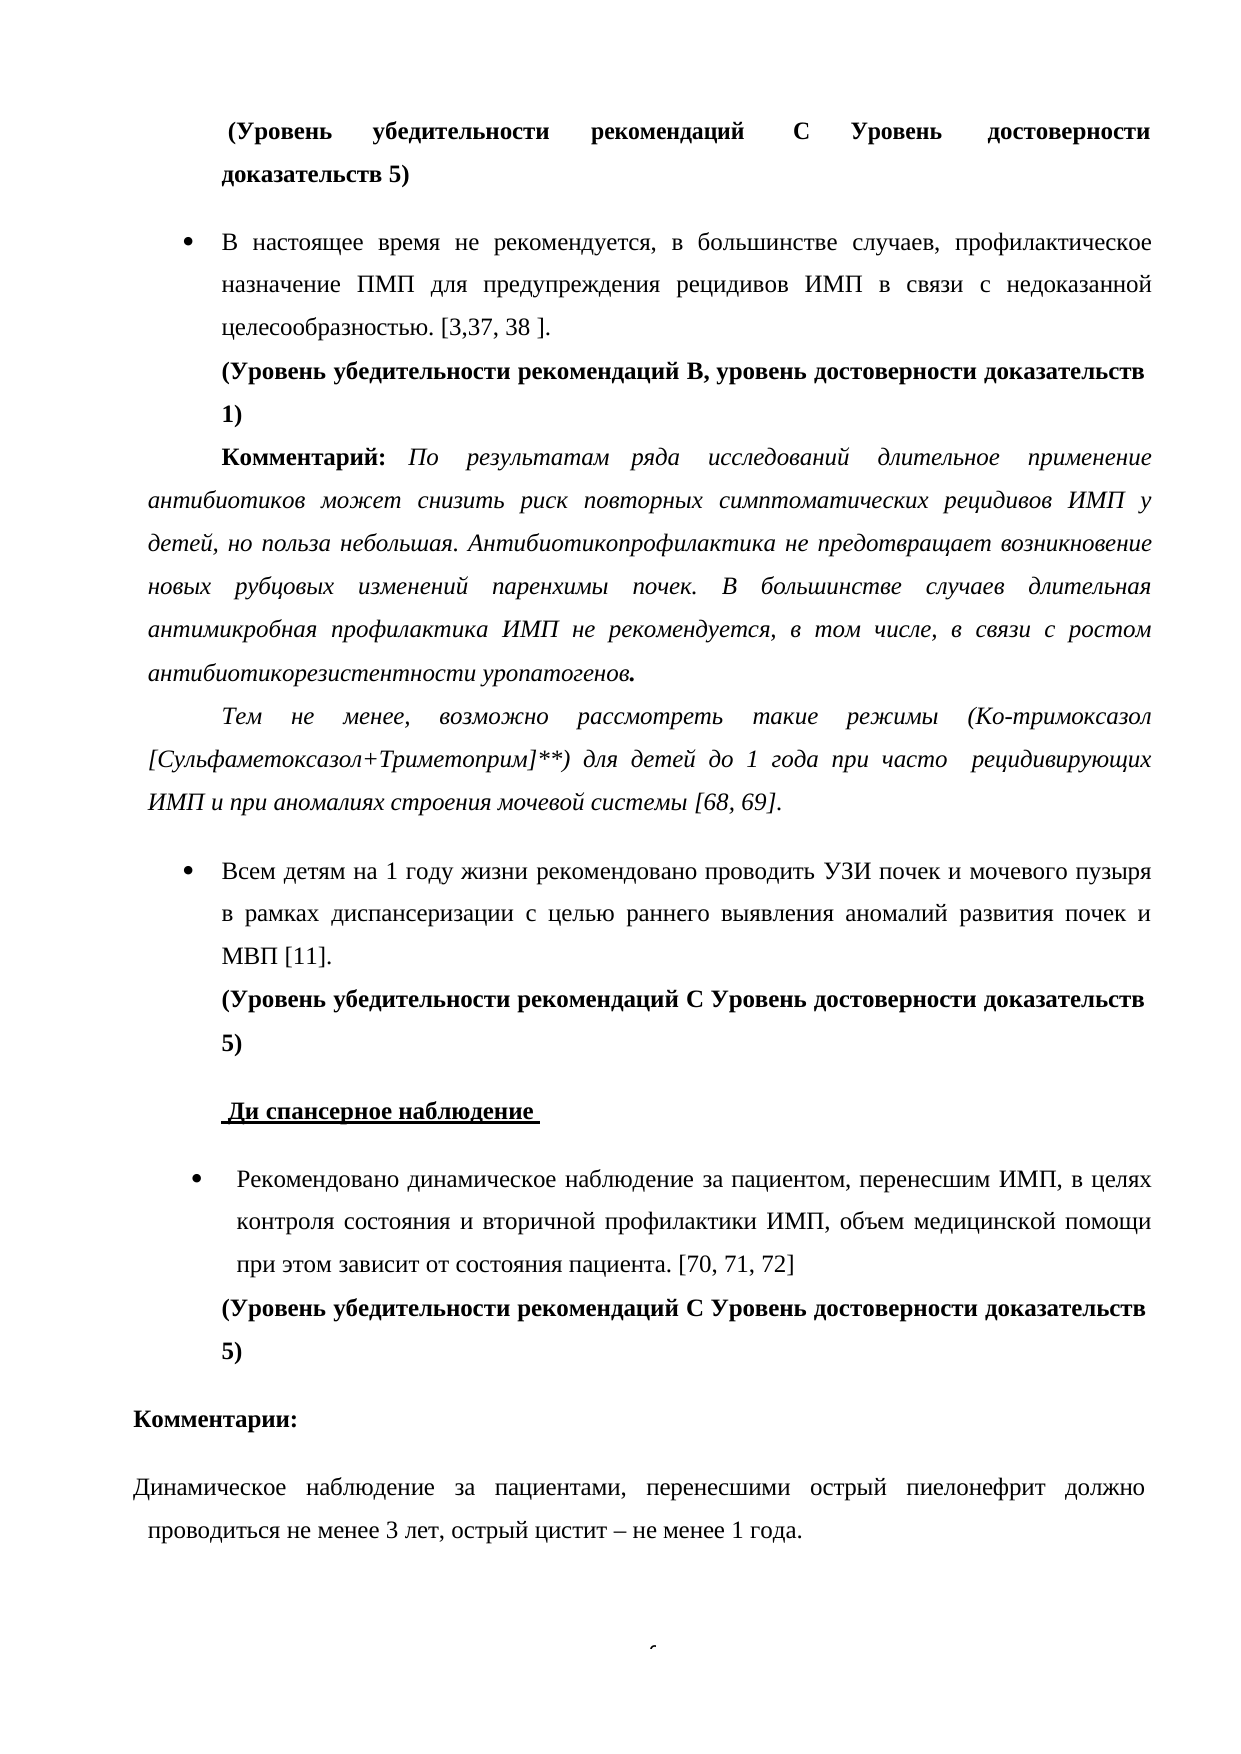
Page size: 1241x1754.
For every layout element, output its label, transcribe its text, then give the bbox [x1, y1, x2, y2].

text Комментарий: По результатам ряда исследований длительное применение антибиотиков может снизить риск повторных симптоматических рецидивов ИМП у детей, но польза небольшая. Антибиотикопрофилактика не предотвращает возникновение новых рубцовых изменений паренхимы почек. В большинстве случаев длительная антимикробная профилактика ИМП не рекомендуется, в том числе, в связи с ростом антибиотикорезистентности уропатогенов. [148, 442, 1152, 686]
text Комментарии: [133, 1404, 1163, 1433]
subtitle (Уровень убедительности рекомендаций С Уровень достоверности доказательств 5) [221, 1293, 1163, 1364]
list Рекомендовано динамическое наблюдение за пациентом, перенесшим ИМП, в целях контроля состояния и вторичной профилактики ИМП, объем медицинской помощи при этом зависит от состояния пациента. [70, 71, 72] [192, 1164, 1152, 1278]
subtitle (Уровень убедительности рекомендаций В, уровень достоверности доказательств 1) [221, 356, 1163, 428]
list В настоящее время не рекомендуется, в большинстве случаев, профилактическое назначение ПМП для предупреждения рецидивов ИМП в связи с недоказанной целесообразностью. [3,37, 38 ]. [184, 227, 1152, 341]
list Всем детям на 1 году жизни рекомендовано проводить УЗИ почек и мочевого пузыря в рамках диспансеризации с целью раннего выявления аномалий развития почек и МВП [11]. [184, 856, 1151, 969]
subtitle Ди спансерное наблюдение [221, 1096, 1163, 1125]
subtitle (Уровень убедительности рекомендаций С Уровень достоверности доказательств 5) [221, 984, 1163, 1056]
text Тем не менее, возможно рассмотреть такие режимы (Ко-тримоксазол [Сульфаметоксазол+Триметоприм]**) для детей до 1 года при часто рецидивирующих ИМП и при аномалиях строения мочевой системы [68, 69]. [148, 701, 1152, 816]
text Динамическое наблюдение за пациентами, перенесшими острый пиелонефрит должно проводиться не менее 3 лет, острый цистит – не менее 1 года. [133, 1472, 1152, 1543]
subtitle (Уровень убедительности рекомендаций С Уровень достоверности доказательств 5) [221, 116, 1152, 188]
